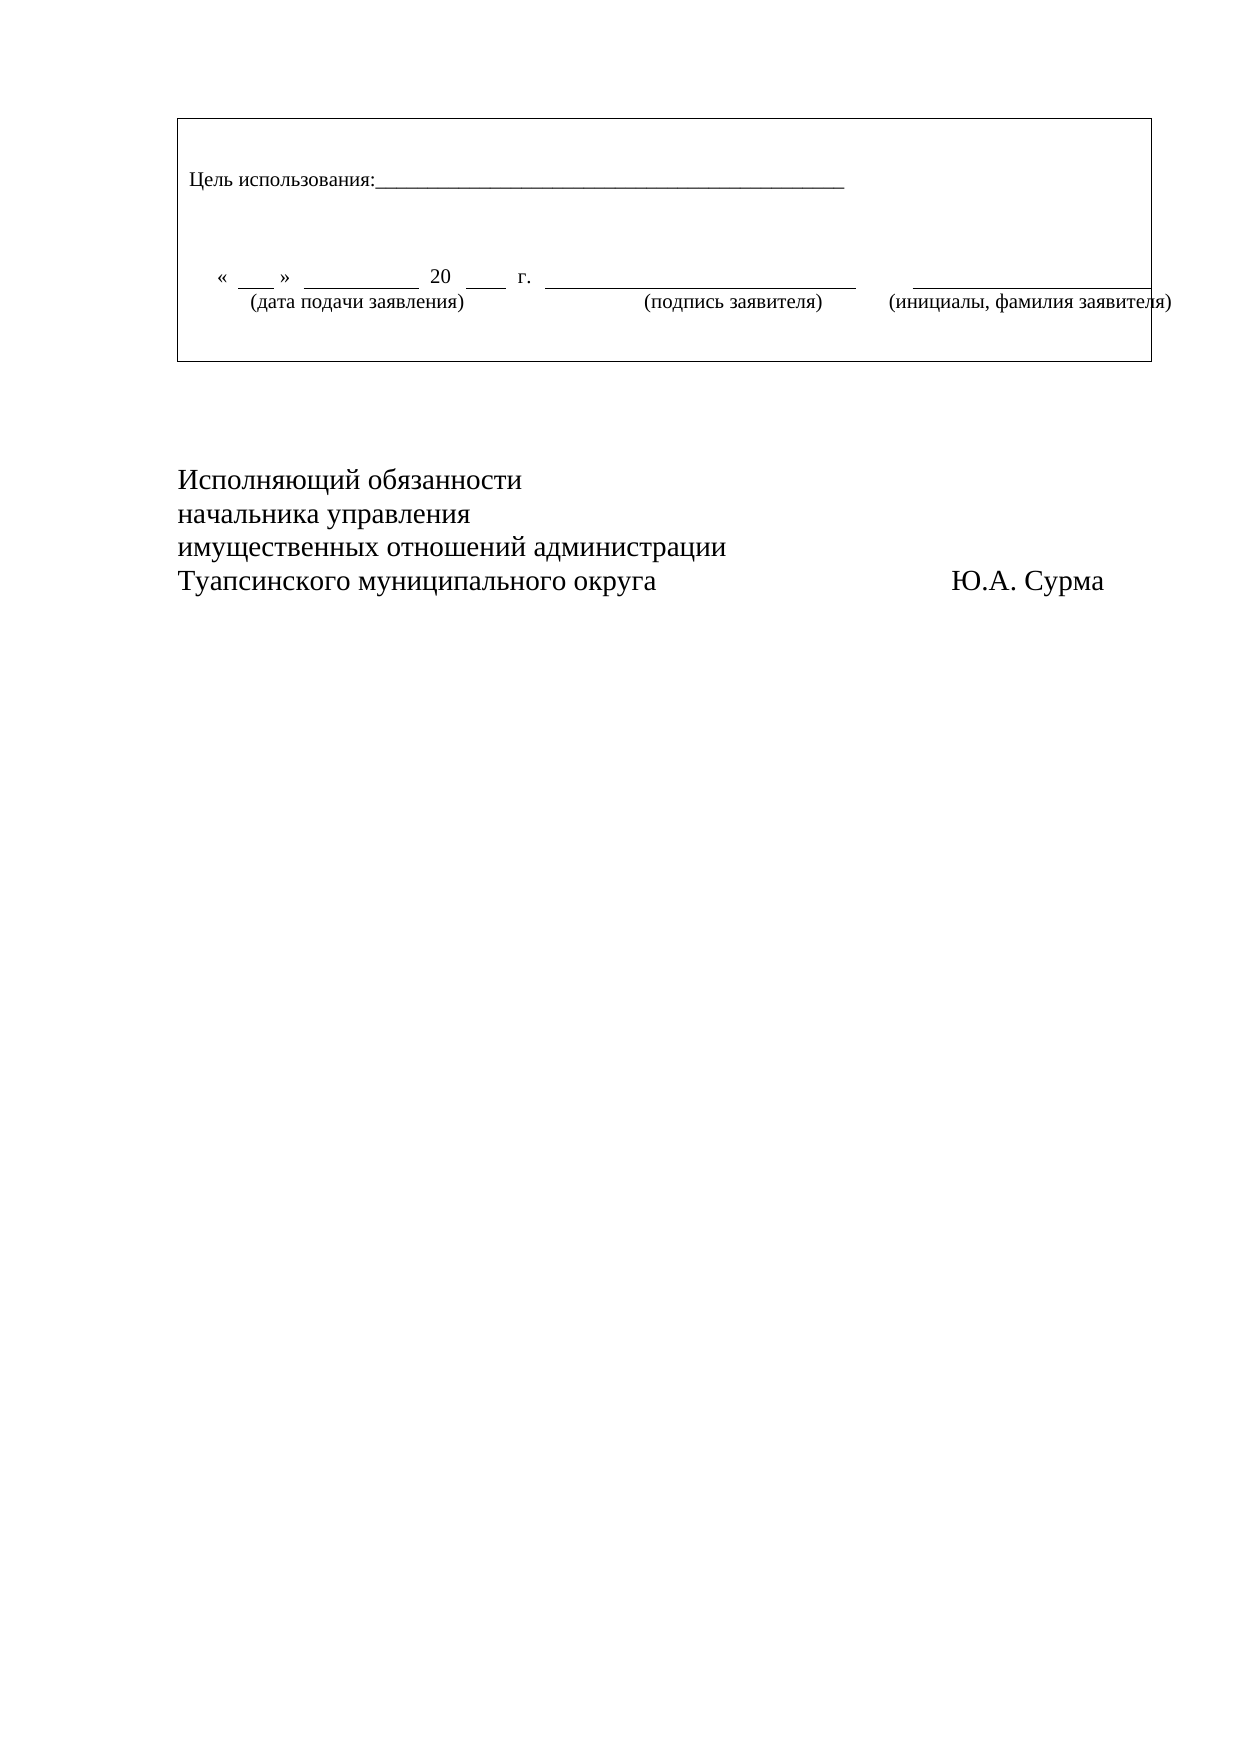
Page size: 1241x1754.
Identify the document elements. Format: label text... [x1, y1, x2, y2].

text имущественных отношений администрации [177, 529, 1152, 563]
text начальника управления [177, 496, 1152, 529]
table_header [178, 119, 1151, 361]
text Туапсинского муниципального округа Ю.А. Сурма [177, 563, 1152, 597]
text Исполняющий обязанности [177, 462, 1152, 496]
